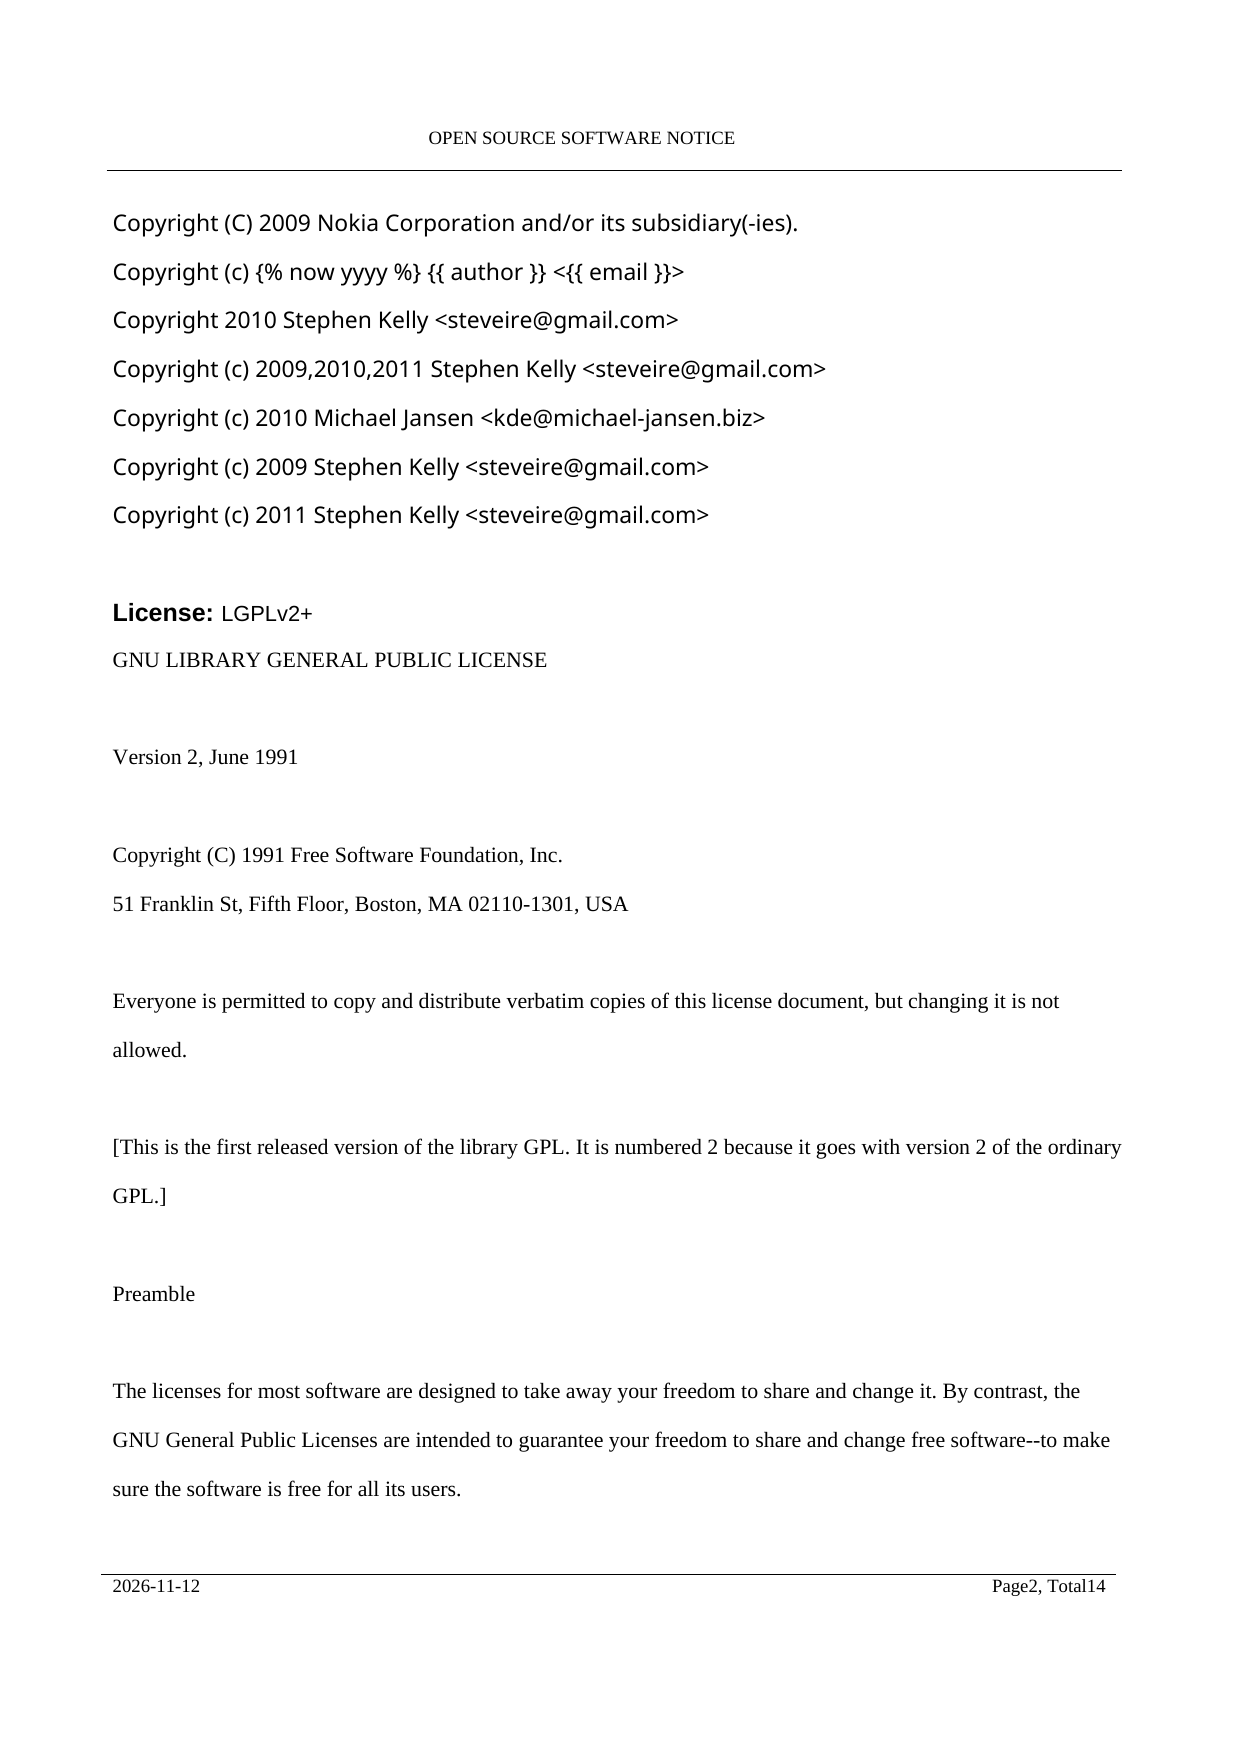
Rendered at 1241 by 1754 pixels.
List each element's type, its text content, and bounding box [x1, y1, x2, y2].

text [112, 206, 1128, 580]
text License: LGPLv2+ [112, 596, 1128, 629]
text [112, 643, 1128, 1504]
